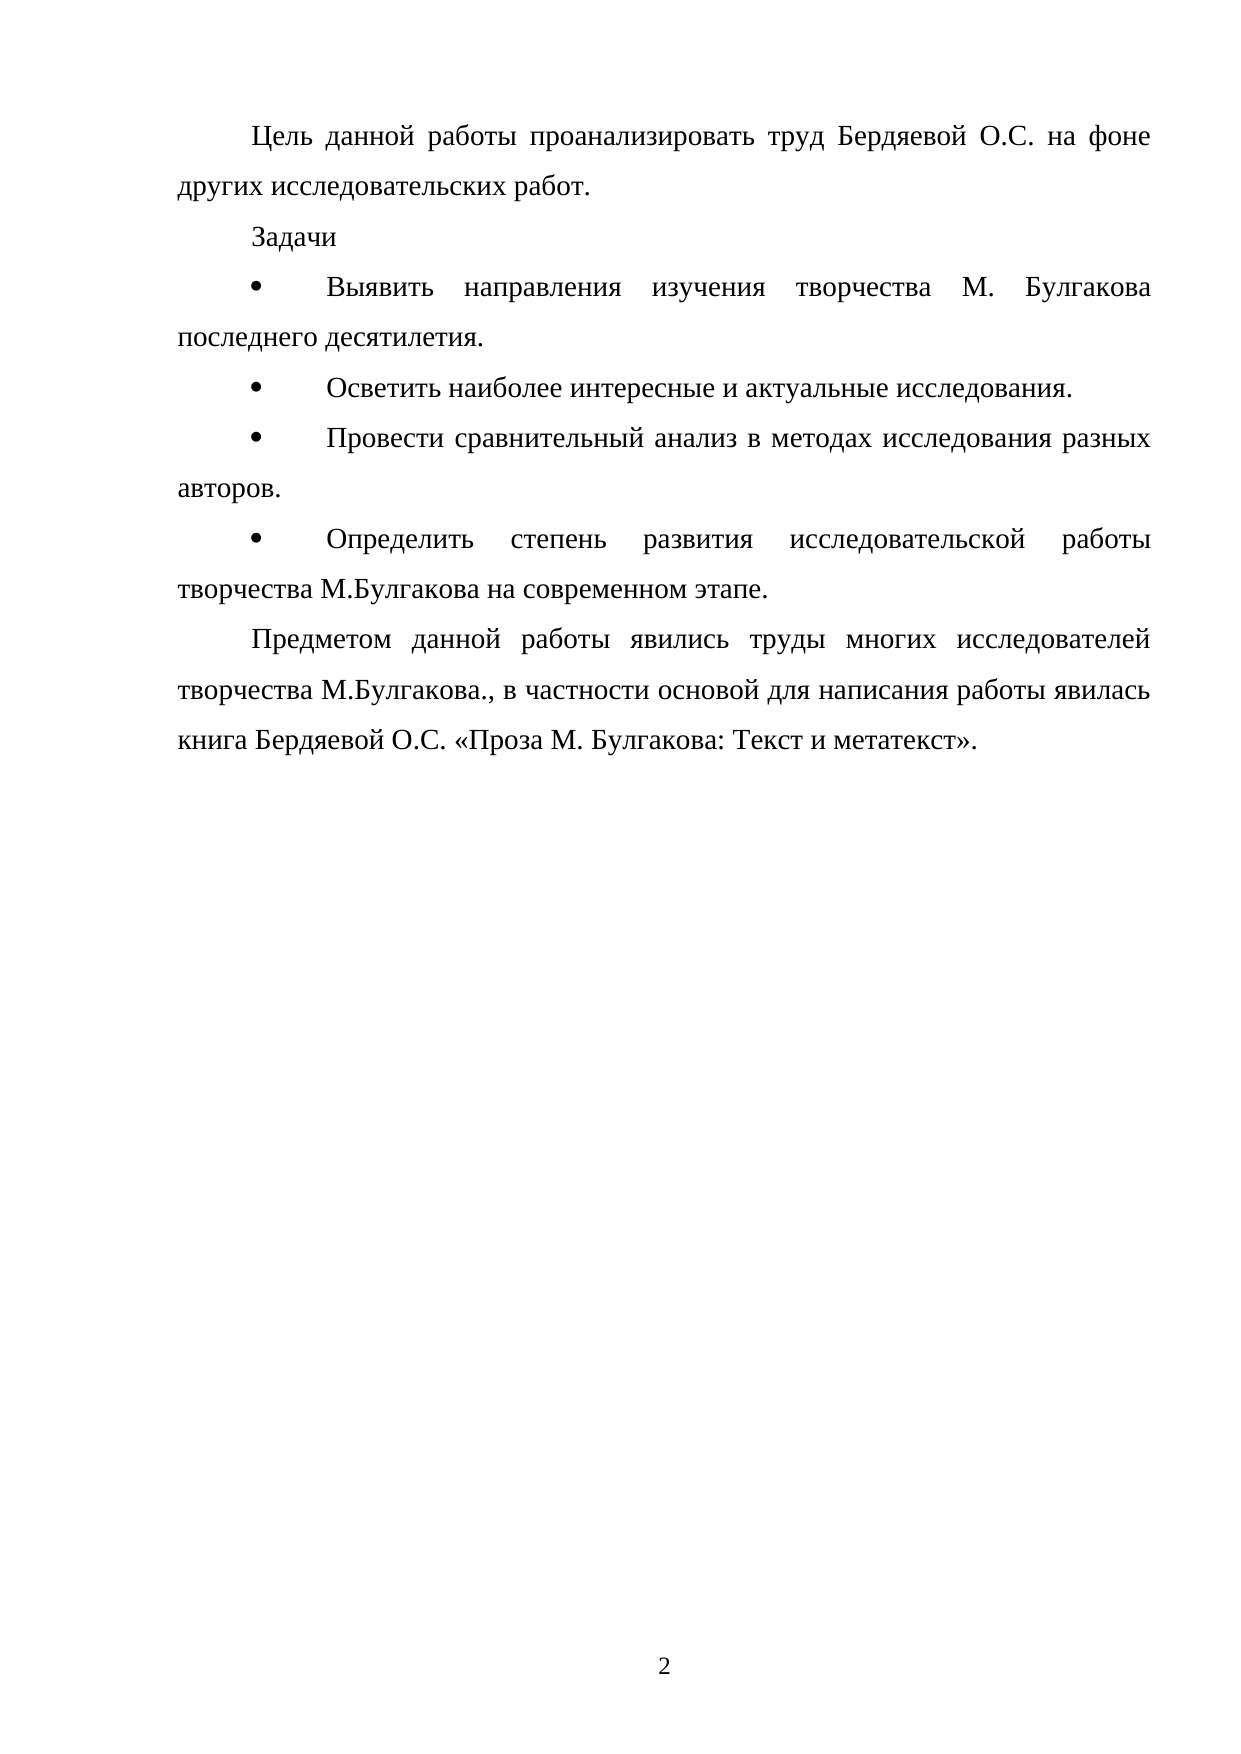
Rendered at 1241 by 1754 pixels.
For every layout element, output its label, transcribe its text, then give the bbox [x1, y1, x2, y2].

text Задачи [177, 219, 1152, 252]
list Выявить направления изучения творчества М. Булгакова последнего десятилетия. [177, 269, 1152, 353]
list Определить степень развития исследовательской работы творчества М.Булгакова на современном этапе. [177, 521, 1152, 605]
list Провести сравнительный анализ в методах исследования разных авторов. [177, 420, 1152, 504]
text Предметом данной работы явились труды многих исследователей творчества М.Булгакова., в частности основой для написания работы явилась книга Бердяевой О.С. «Проза М. Булгакова: Текст и метатекст». [177, 622, 1152, 756]
text Цель данной работы проанализировать труд Бердяевой О.С. на фоне других исследовательских работ. [177, 118, 1152, 202]
list Осветить наиболее интересные и актуальные исследования. [177, 370, 1152, 403]
